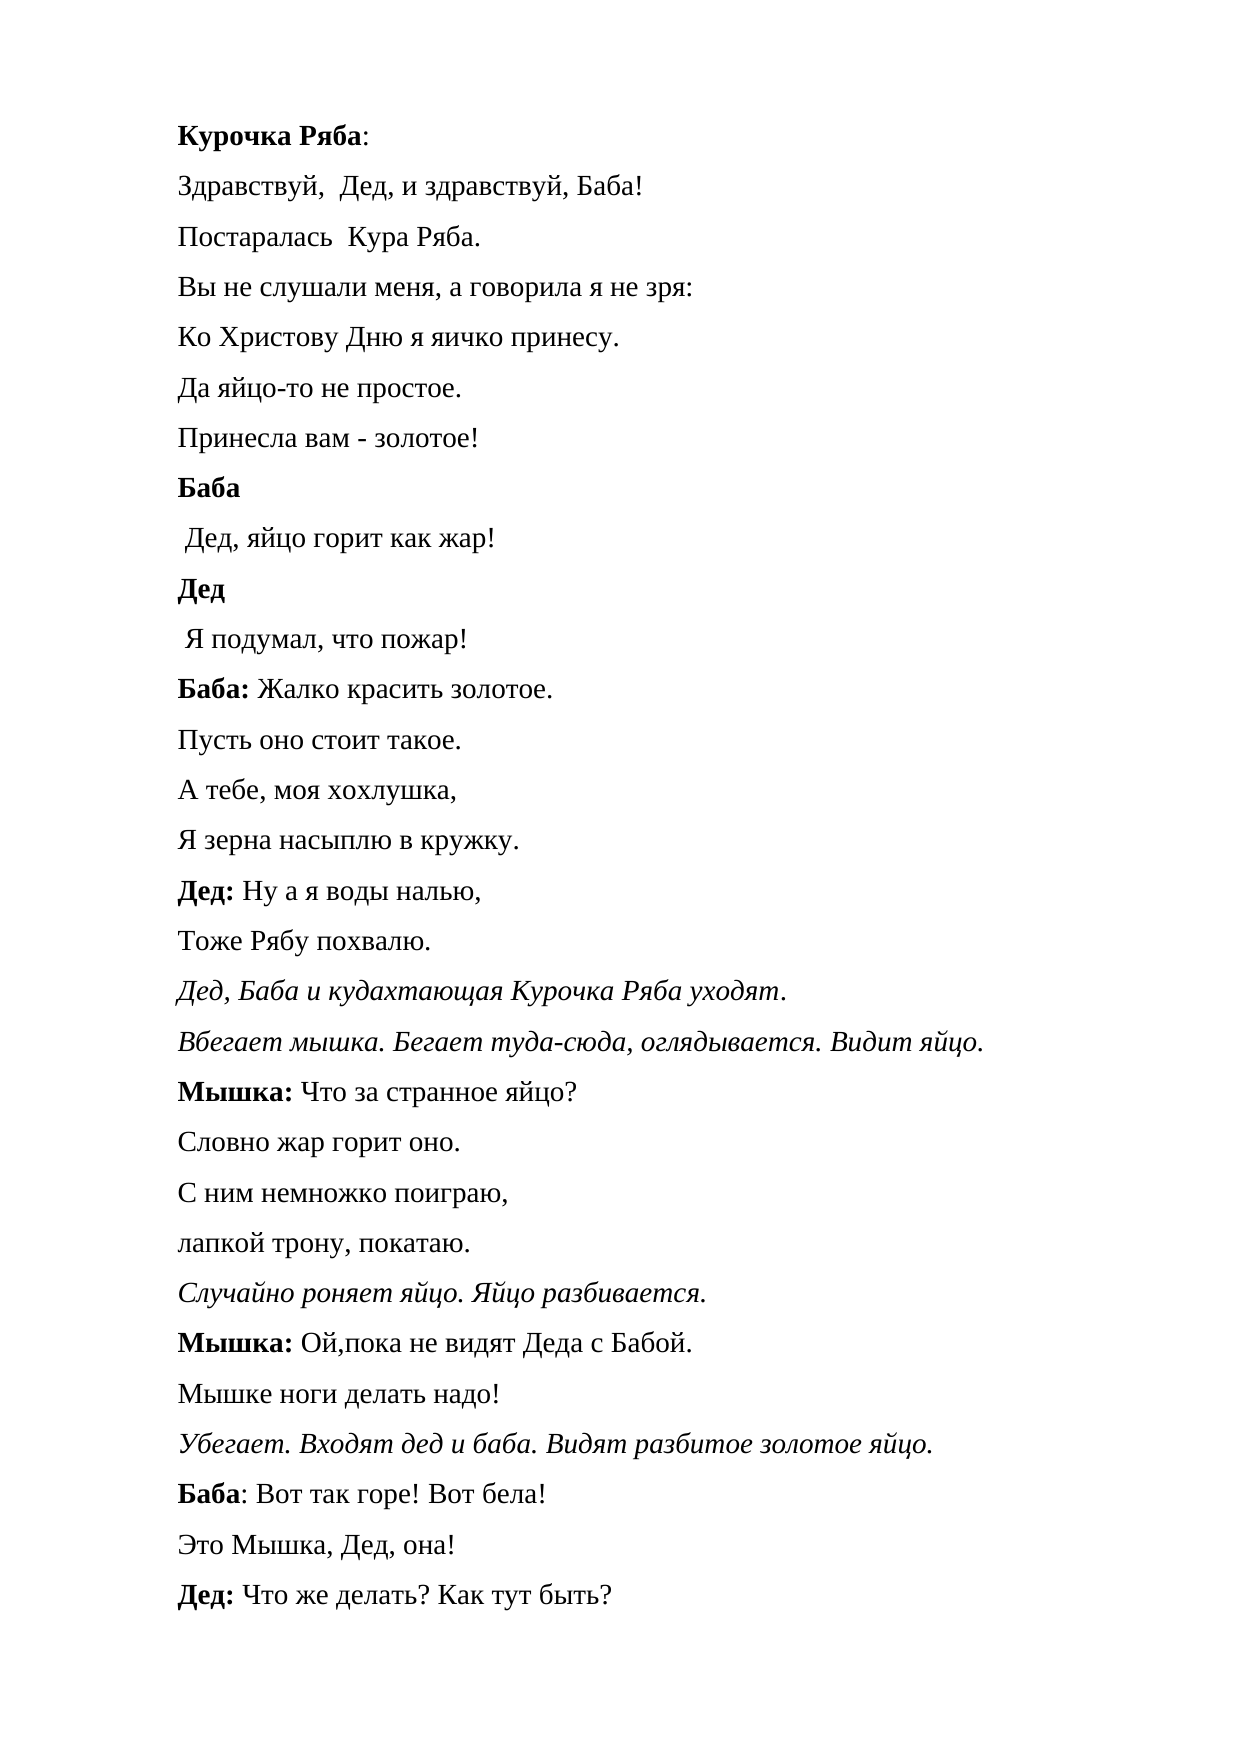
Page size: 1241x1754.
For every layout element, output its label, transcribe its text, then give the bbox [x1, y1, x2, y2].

text А тебе, моя хохлушка, [177, 772, 1118, 806]
text Дед: Ну а я воды налью, [177, 873, 1118, 906]
text Дед [177, 571, 1118, 604]
text Тоже Рябу похвалю. [177, 923, 1118, 957]
text Баба: Вот так горе! Вот бела! [177, 1477, 1118, 1510]
text Курочка Ряба: [177, 118, 1118, 152]
text Здравствуй, Дед, и здравствуй, Баба! [177, 168, 1118, 202]
text Баба: Жалко красить золотое. [177, 672, 1118, 705]
text Я подумал, что пожар! [177, 621, 1118, 655]
text Ко Христову Дню я яичко принесу. [177, 319, 1118, 353]
text Да яйцо-то не простое. [177, 370, 1118, 403]
text Пусть оно стоит такое. [177, 722, 1118, 755]
text Мышка: Что за странное яйцо? [177, 1074, 1118, 1108]
text Это Мышка, Дед, она! [177, 1527, 1118, 1560]
text лапкой трону, покатаю. [177, 1225, 1118, 1258]
text Дед, яйцо горит как жар! [177, 521, 1118, 554]
text Дед: Что же делать? Как тут быть? [177, 1577, 1118, 1611]
text Дед, Баба и кудахтающая Курочка Ряба уходят. [177, 973, 1118, 1007]
text Принесла вам - золотое! [177, 420, 1118, 453]
text Вбегает мышка. Бегает туда-сюда, оглядывается. Видит яйцо. [177, 1024, 1118, 1057]
text Случайно роняет яйцо. Яйцо разбивается. [177, 1275, 1118, 1309]
text Постаралась Кура Ряба. [177, 219, 1118, 252]
text Мышке ноги делать надо! [177, 1376, 1118, 1409]
text Убегает. Входят дед и баба. Видят разбитое золотое яйцо. [177, 1426, 1118, 1460]
text Я зерна насыплю в кружку. [177, 822, 1118, 856]
text С ним немножко поиграю, [177, 1175, 1118, 1208]
text Баба [177, 470, 1118, 504]
text Вы не слушали меня, а говорила я не зря: [177, 269, 1118, 303]
text Мышка: Ой,пока не видят Деда с Бабой. [177, 1326, 1118, 1359]
text Словно жар горит оно. [177, 1124, 1118, 1158]
